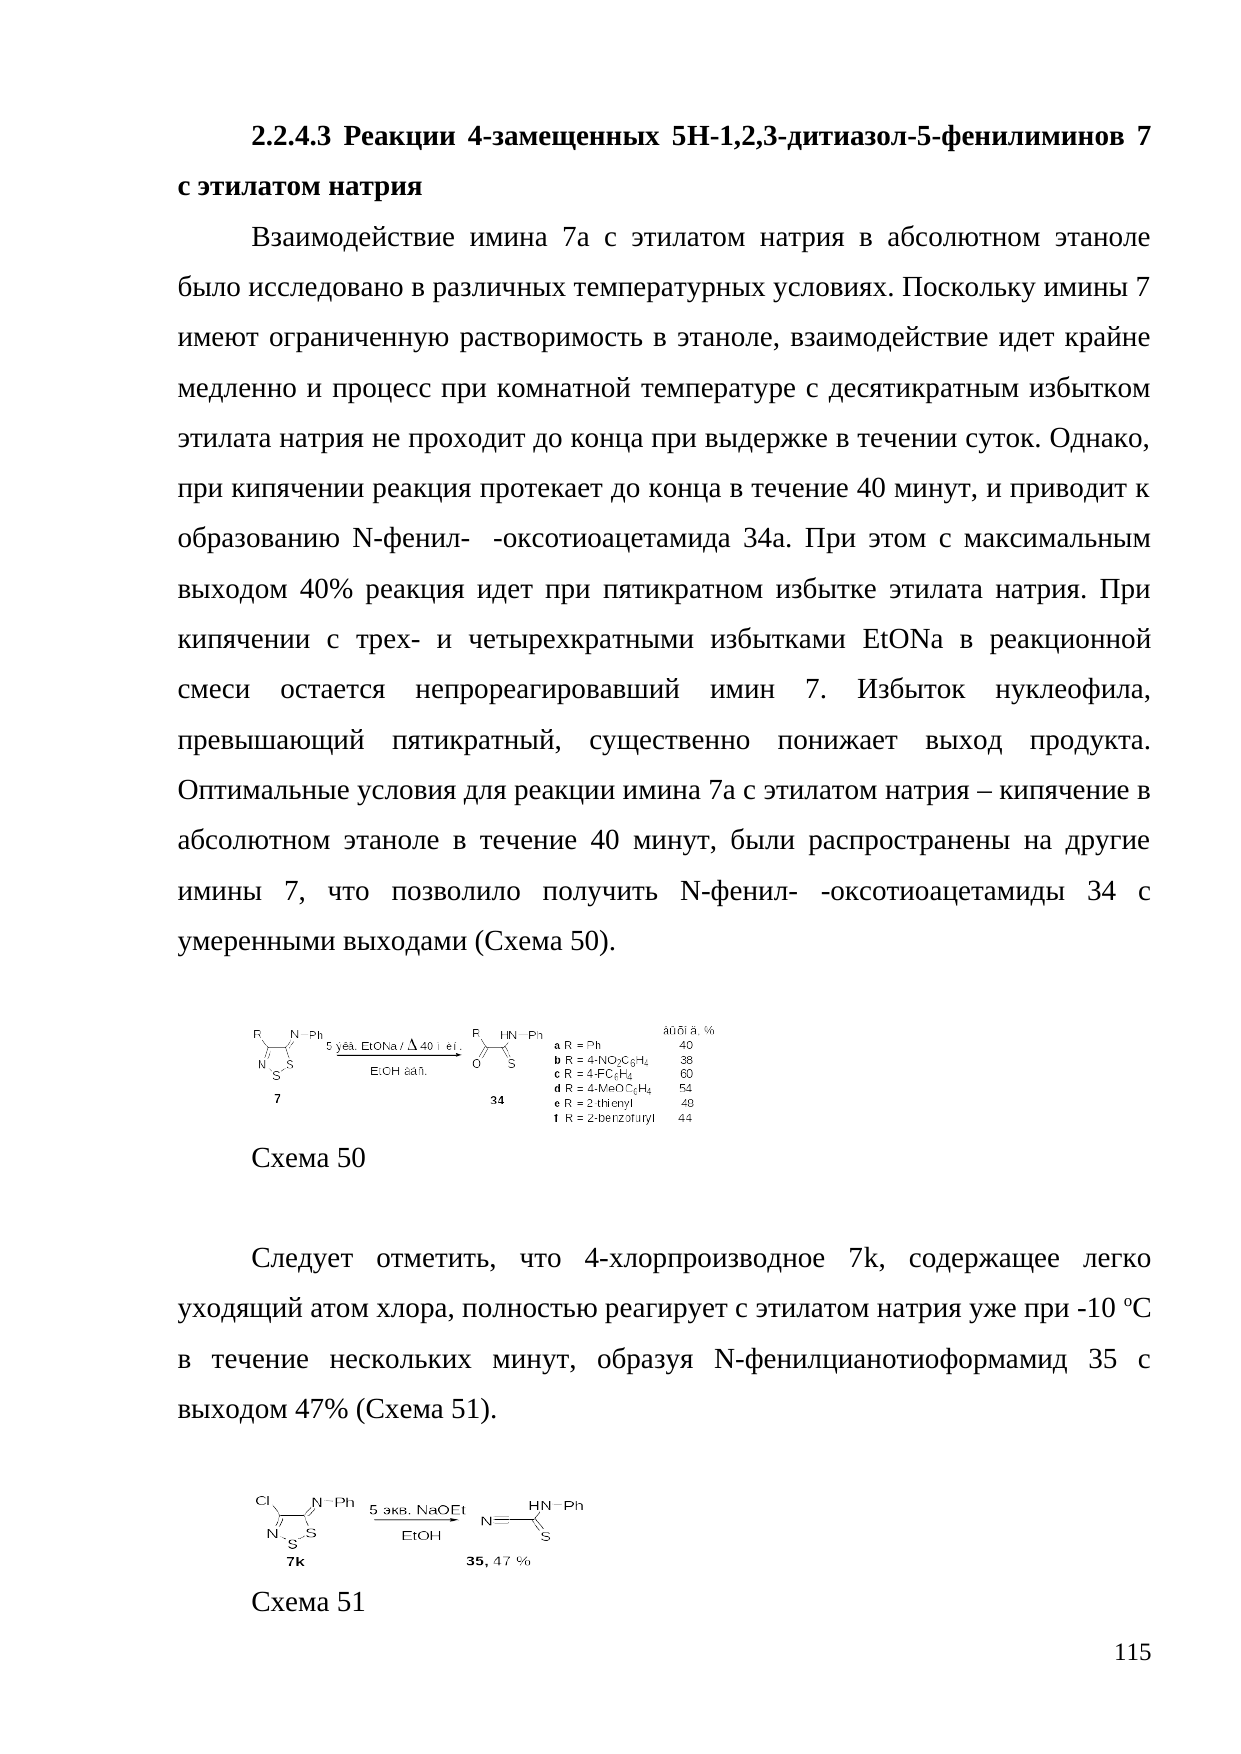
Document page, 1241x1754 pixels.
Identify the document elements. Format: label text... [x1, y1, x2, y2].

text Схема 51 [177, 1584, 1152, 1618]
subtitle 2.2.4.3 Реакции 4-замещенных 5H-1,2,3-дитиазол-5-фенилиминов 7 с этилатом натрия [177, 118, 1152, 202]
text Следует отметить, что 4-хлорпроизводное 7k, содержащее легко уходящий атом хлора, полностью реагирует с этилатом натрия уже при -10 оС в течение нескольких минут, образуя N-фенилцианотиоформамид 35 с выходом 47% (Схема 51). [177, 1240, 1152, 1425]
text Схема 50 [177, 1140, 1152, 1173]
text Взаимодействие имина 7a с этилатом натрия в абсолютном этаноле было исследовано в различных температурных условиях. Поскольку имины 7 имеют ограниченную растворимость в этаноле, взаимодействие идет крайне медленно и процесс при комнатной температуре с десятикратным избытком этилата натрия не проходит до конца при выдержке в течении суток. Однако, при кипячении реакция протекает до конца в течение 40 минут, и приводит к образованию N-фенил--оксотиоацетамида 34а. При этом с максимальным выходом 40% реакция идет при пятикратном избытке этилата натрия. При кипячении с трех- и четырехкратными избытками EtONa в реакционной смеси остается непрореагировавший имин 7. Избыток нуклеофила, превышающий пятикратный, существенно понижает выход продукта. Оптимальные условия для реакции имина 7а с этилатом натрия – кипячение в абсолютном этаноле в течение 40 минут, были распространены на другие имины 7, что позволило получить N-фенил--оксотиоацетамиды 34 с умеренными выходами (Схема 50). [177, 219, 1152, 957]
